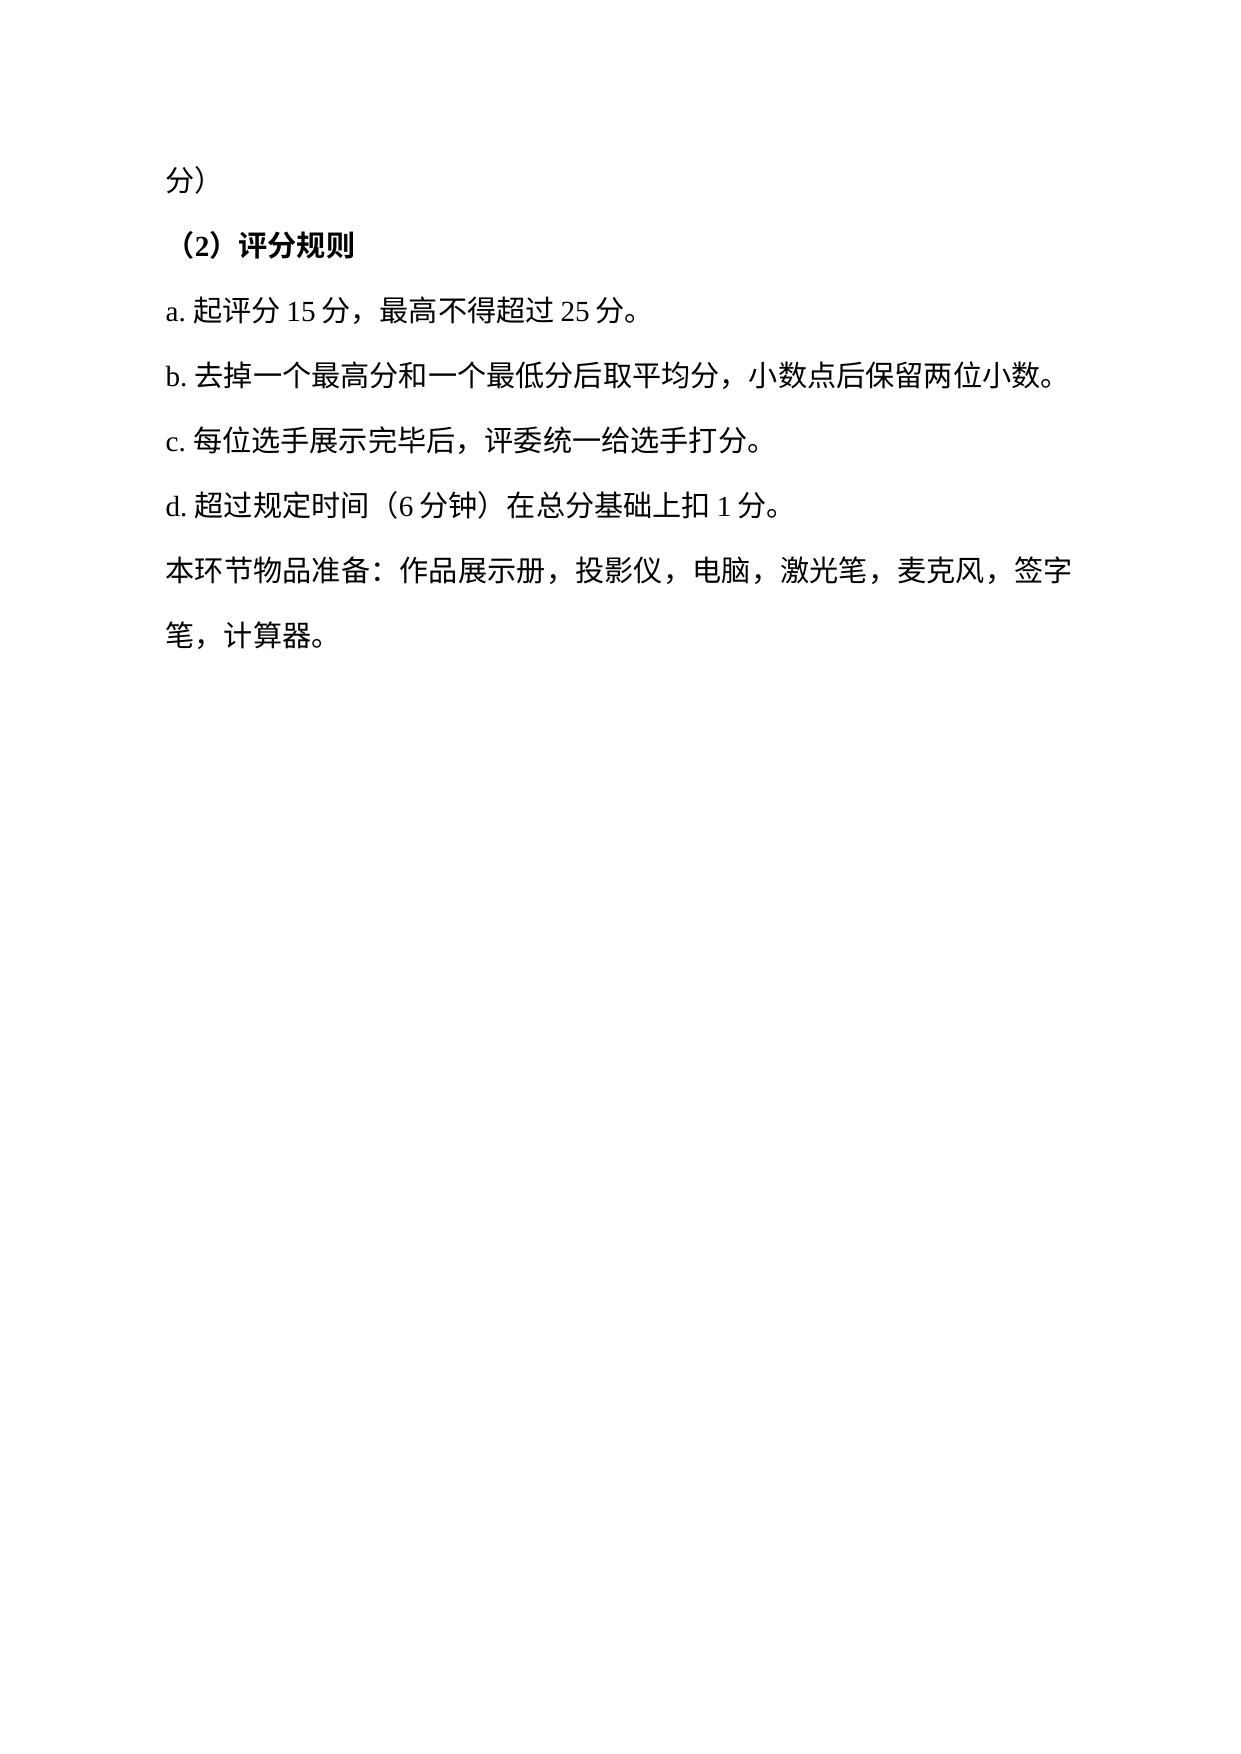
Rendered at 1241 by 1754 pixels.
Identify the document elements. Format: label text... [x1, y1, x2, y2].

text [165, 146, 1075, 211]
text a. 起评分15分，最高不得超过25分。 [165, 276, 1075, 341]
text 本环节物品准备：作品展示册，投影仪，电脑，激光笔，麦克风，签字笔，计算器。 [165, 536, 1075, 666]
text d. 超过规定时间（6分钟）在总分基础上扣1分。 [165, 471, 1075, 536]
text c. 每位选手展示完毕后，评委统一给选手打分。 [165, 406, 1075, 471]
text （2）评分规则 [165, 211, 1075, 276]
text b. 去掉一个最高分和一个最低分后取平均分，小数点后保留两位小数。 [165, 341, 1075, 406]
